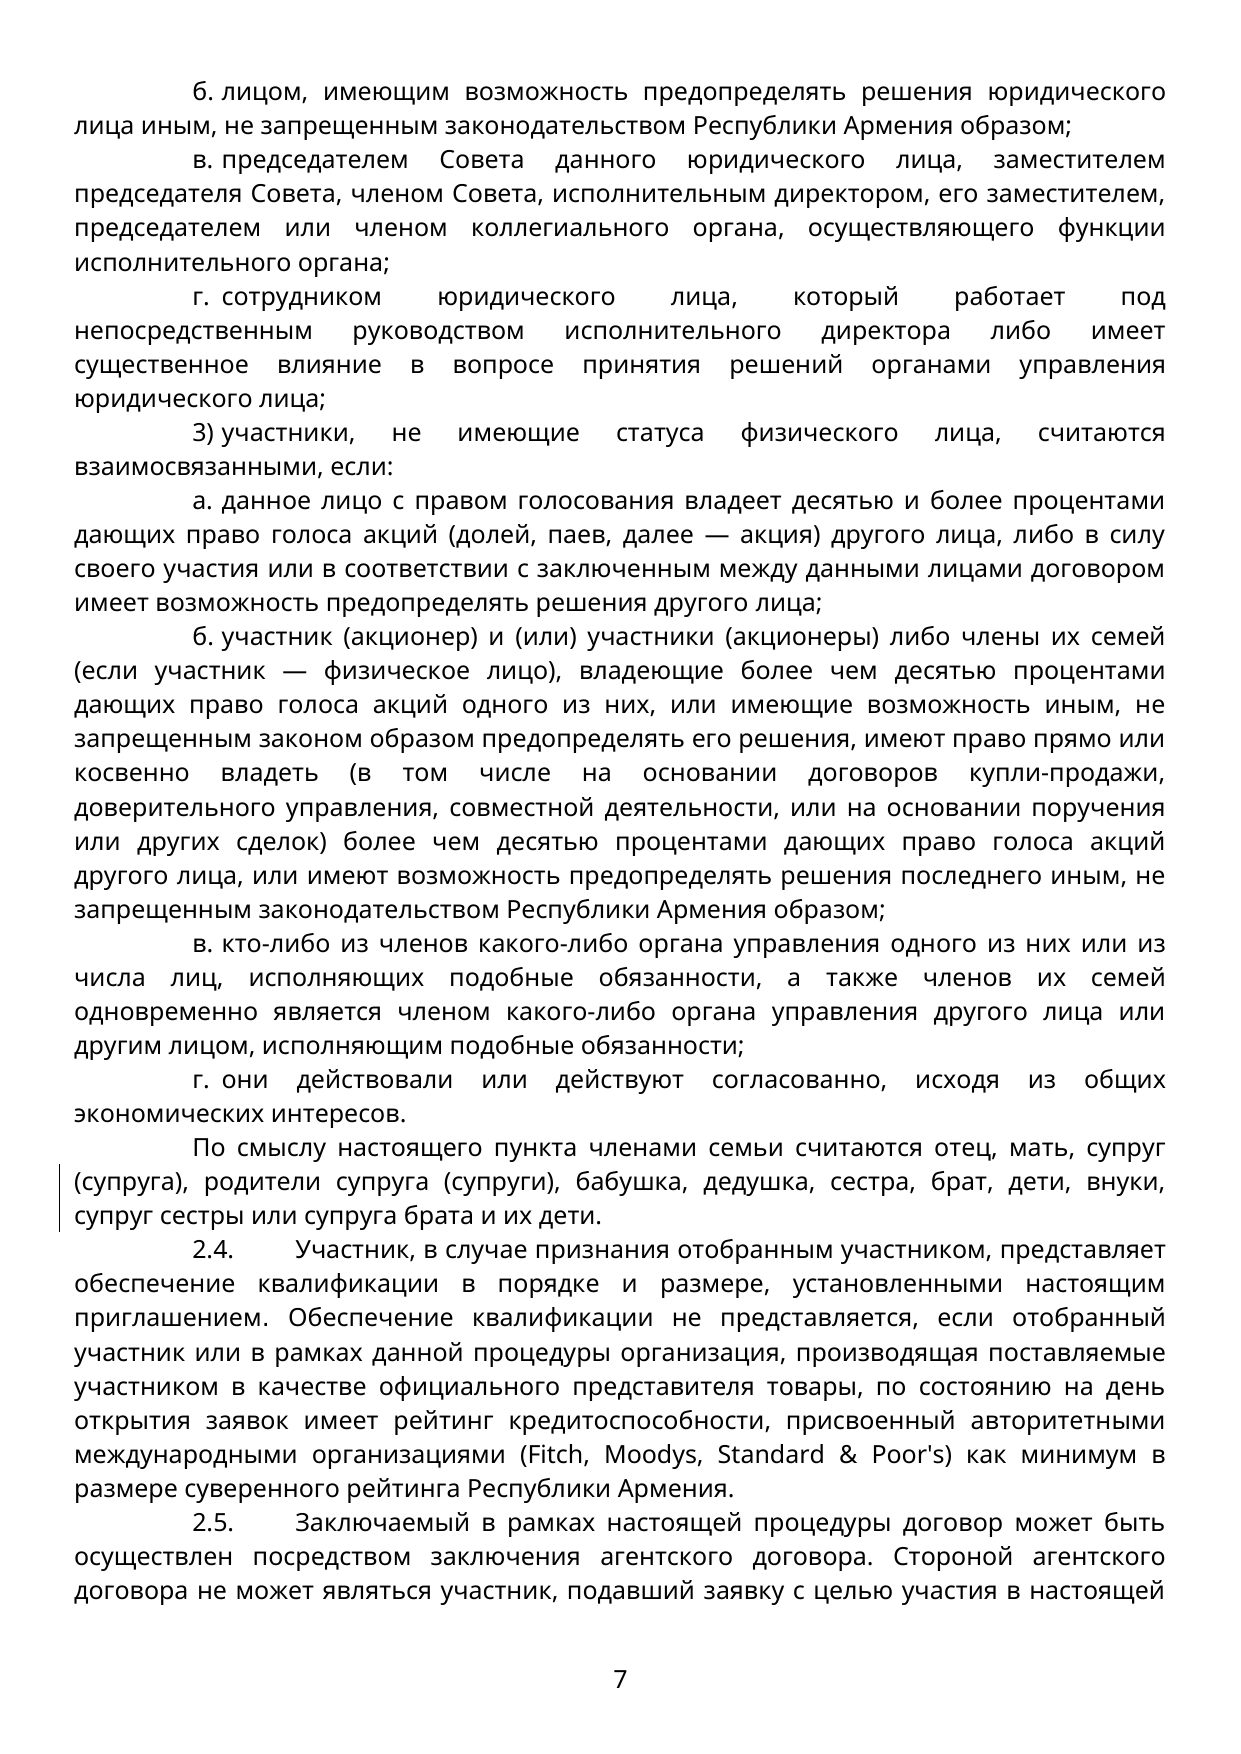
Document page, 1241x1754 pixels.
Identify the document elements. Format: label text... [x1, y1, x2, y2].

text г. они действовали или действуют согласованно, исходя из общих экономических интересов. [74, 1062, 1167, 1130]
text в. кто-либо из членов какого-либо органа управления одного из них или из числа лиц, исполняющих подобные обязанности, а также членов их семей одновременно является членом какого-либо органа управления другого лица или другим лицом, исполняющим подобные обязанности; [74, 925, 1167, 1062]
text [74, 1504, 1167, 1607]
text а. данное лицо с правом голосования владеет десятью и более процентами дающих право голоса акций (долей, паев, далее — акция) другого лица, либо в силу своего участия или в соответствии с заключенным между данными лицами договором имеет возможность предопределять решения другого лица; [74, 483, 1167, 619]
text 3) участники, не имеющие статуса физического лица, считаются взаимосвязанными, если: [74, 414, 1167, 483]
text б. участник (акционер) и (или) участники (акционеры) либо члены их семей (если участник — физическое лицо), владеющие более чем десятью процентами дающих право голоса акций одного из них, или имеющие возможность иным, не запрещенным законом образом предопределять его решения, имеют право прямо или косвенно владеть (в том числе на основании договоров купли-продажи, доверительного управления, совместной деятельности, или на основании поручения или других сделок) более чем десятью процентами дающих право голоса акций другого лица, или имеют возможность предопределять решения последнего иным, не запрещенным законодательством Республики Армения образом; [74, 619, 1167, 925]
text По смыслу настоящего пункта членами семьи считаются отец, мать, супруг (супруга), родители супруга (супруги), бабушка, дедушка, сестра, брат, дети, внуки,супруг сестры или супруга брата и их дети. [74, 1130, 1167, 1232]
text в. председателем Совета данного юридического лица, заместителем председателя Совета, членом Совета, исполнительным директором, его заместителем, председателем или членом коллегиального органа, осуществляющего функции исполнительного органа; [74, 142, 1167, 278]
text 2.4. Участник, в случае признания отобранным участником, представляет обеспечение квалификации в порядке и размере, установленными настоящим приглашением. Обеспечение квалификации не представляется, если отобранный участник или в рамках данной процедуры организация, производящая поставляемые участником в качестве официального представителя товары, по состоянию на день открытия заявок имеет рейтинг кредитоспособности, присвоенный авторитетными международными организациями (Fitch, Moodys, Standard & Poor's) как минимум в размере суверенного рейтинга Республики Армения. [74, 1232, 1167, 1504]
text б. лицом, имеющим возможность предопределять решения юридического лица иным, не запрещенным законодательством Республики Армения образом; [74, 74, 1167, 142]
text г. сотрудником юридического лица, который работает под непосредственным руководством исполнительного директора либо имеет существенное влияние в вопросе принятия решений органами управления юридического лица; [74, 278, 1167, 414]
